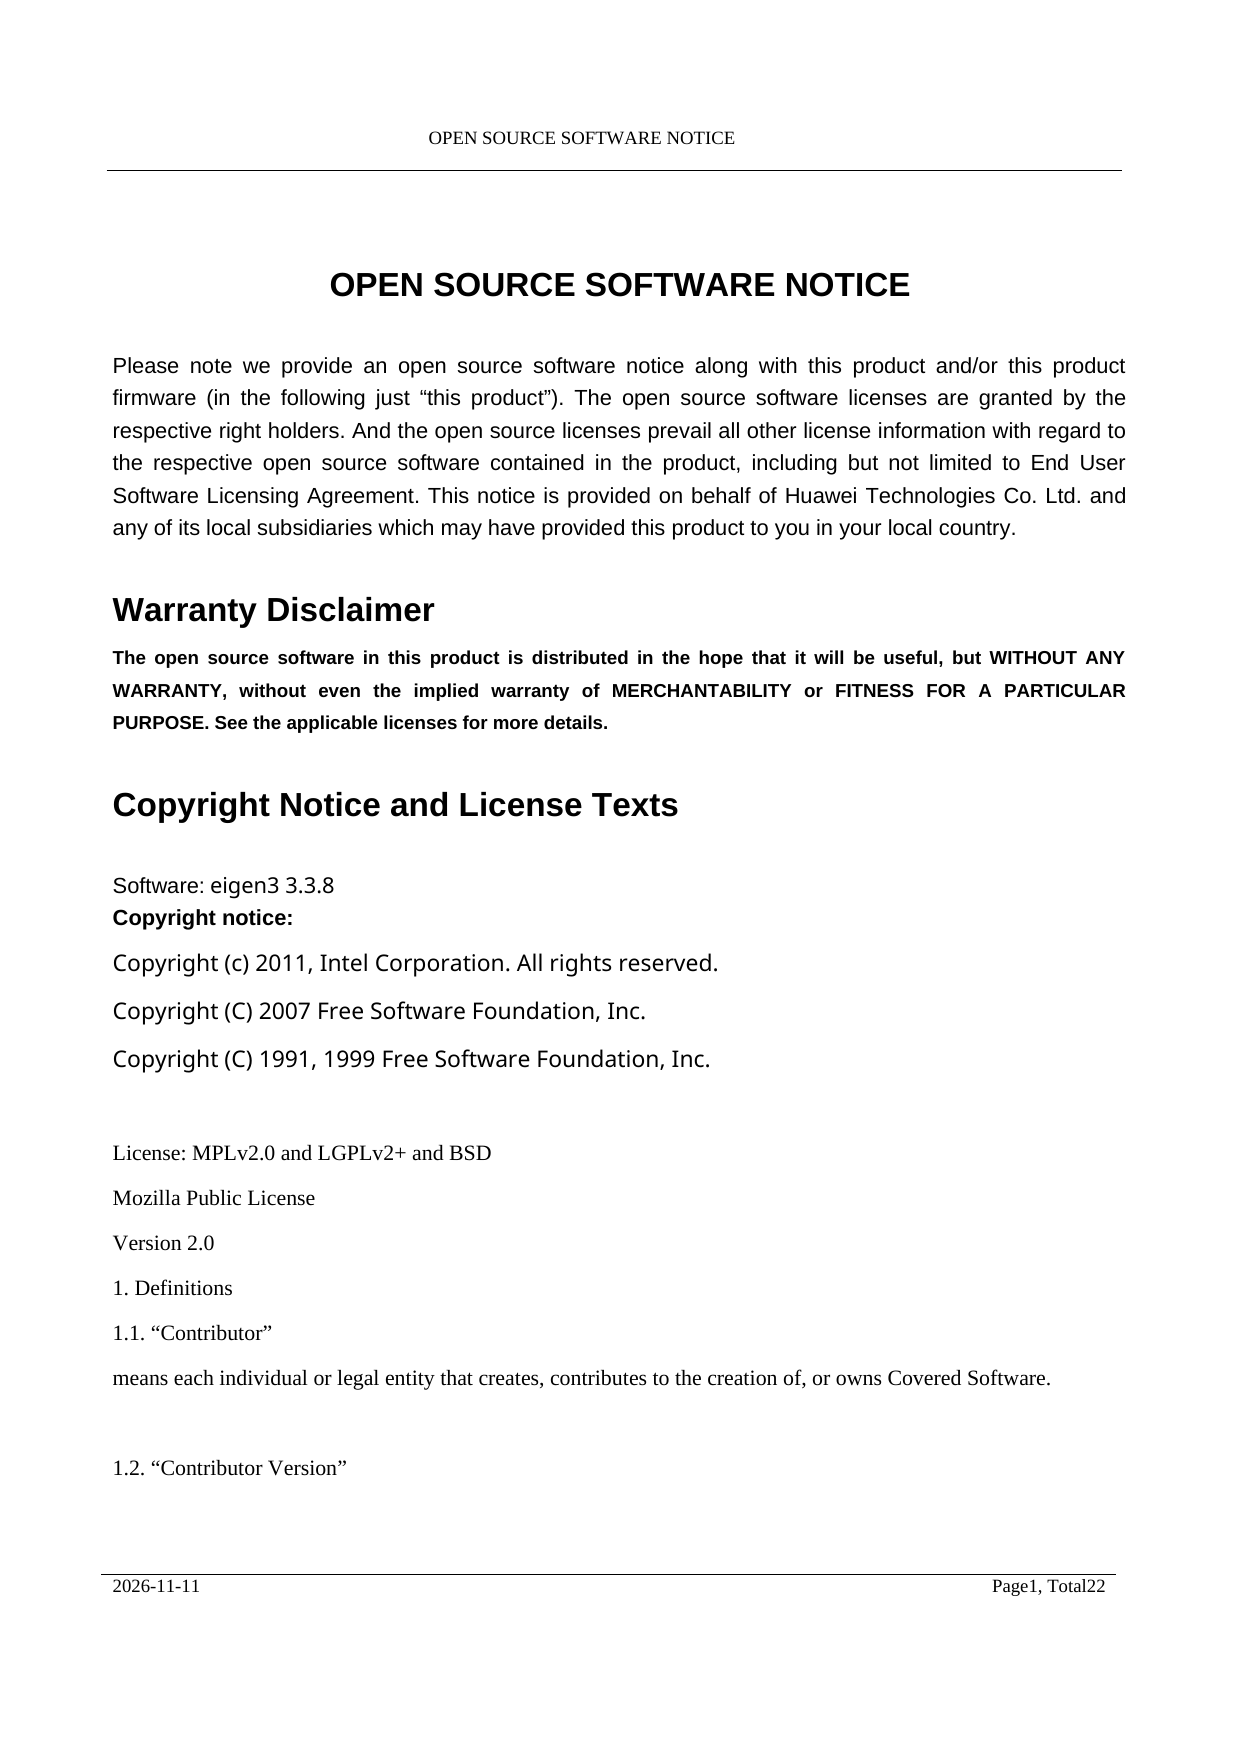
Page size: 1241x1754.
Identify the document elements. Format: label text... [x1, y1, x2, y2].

text 1.2. “Contributor Version” [112, 1452, 1128, 1484]
text The open source software in this product is distributed in the hope that it will be useful, but WITHOUT ANY WARRANTY, without even the implied warranty of MERCHANTABILITY or FITNESS FOR A PARTICULAR PURPOSE. See the applicable licenses for more details. [112, 641, 1128, 739]
text Copyright notice: [112, 901, 1128, 934]
text Copyright (C) 2007 Free Software Foundation, Inc. [112, 995, 1128, 1027]
text Copyright Notice and License Texts [112, 771, 1128, 836]
text 1. Definitions [112, 1271, 1128, 1304]
text Please note we provide an open source software notice along with this product and/or this product firmware (in the following just “this product”). The open source software licenses are granted by the respective right holders. And the open source licenses prevail all other license information with regard to the respective open source software contained in the product, including but not limited to End User Software Licensing Agreement. This notice is provided on behalf of Huawei Technologies Co. Ltd. and any of its local subsidiaries which may have provided this product to you in your local country. [112, 349, 1128, 544]
text 1.1. “Contributor” [112, 1316, 1128, 1349]
text License: MPLv2.0 and LGPLv2+ and BSD [112, 1136, 1128, 1168]
text means each individual or legal entity that creates, contributes to the creation of, or owns Covered Software. [112, 1362, 1128, 1394]
text Software: eigen3 3.3.8 [112, 869, 1128, 901]
text Mozilla Public License [112, 1181, 1128, 1214]
text OPEN SOURCE SOFTWARE NOTICE [112, 251, 1128, 316]
text Copyright (C) 1991, 1999 Free Software Foundation, Inc. [112, 1043, 1128, 1075]
text Warranty Disclaimer [112, 576, 1128, 641]
text Version 2.0 [112, 1226, 1128, 1259]
text Copyright (c) 2011, Intel Corporation. All rights reserved. [112, 947, 1128, 979]
